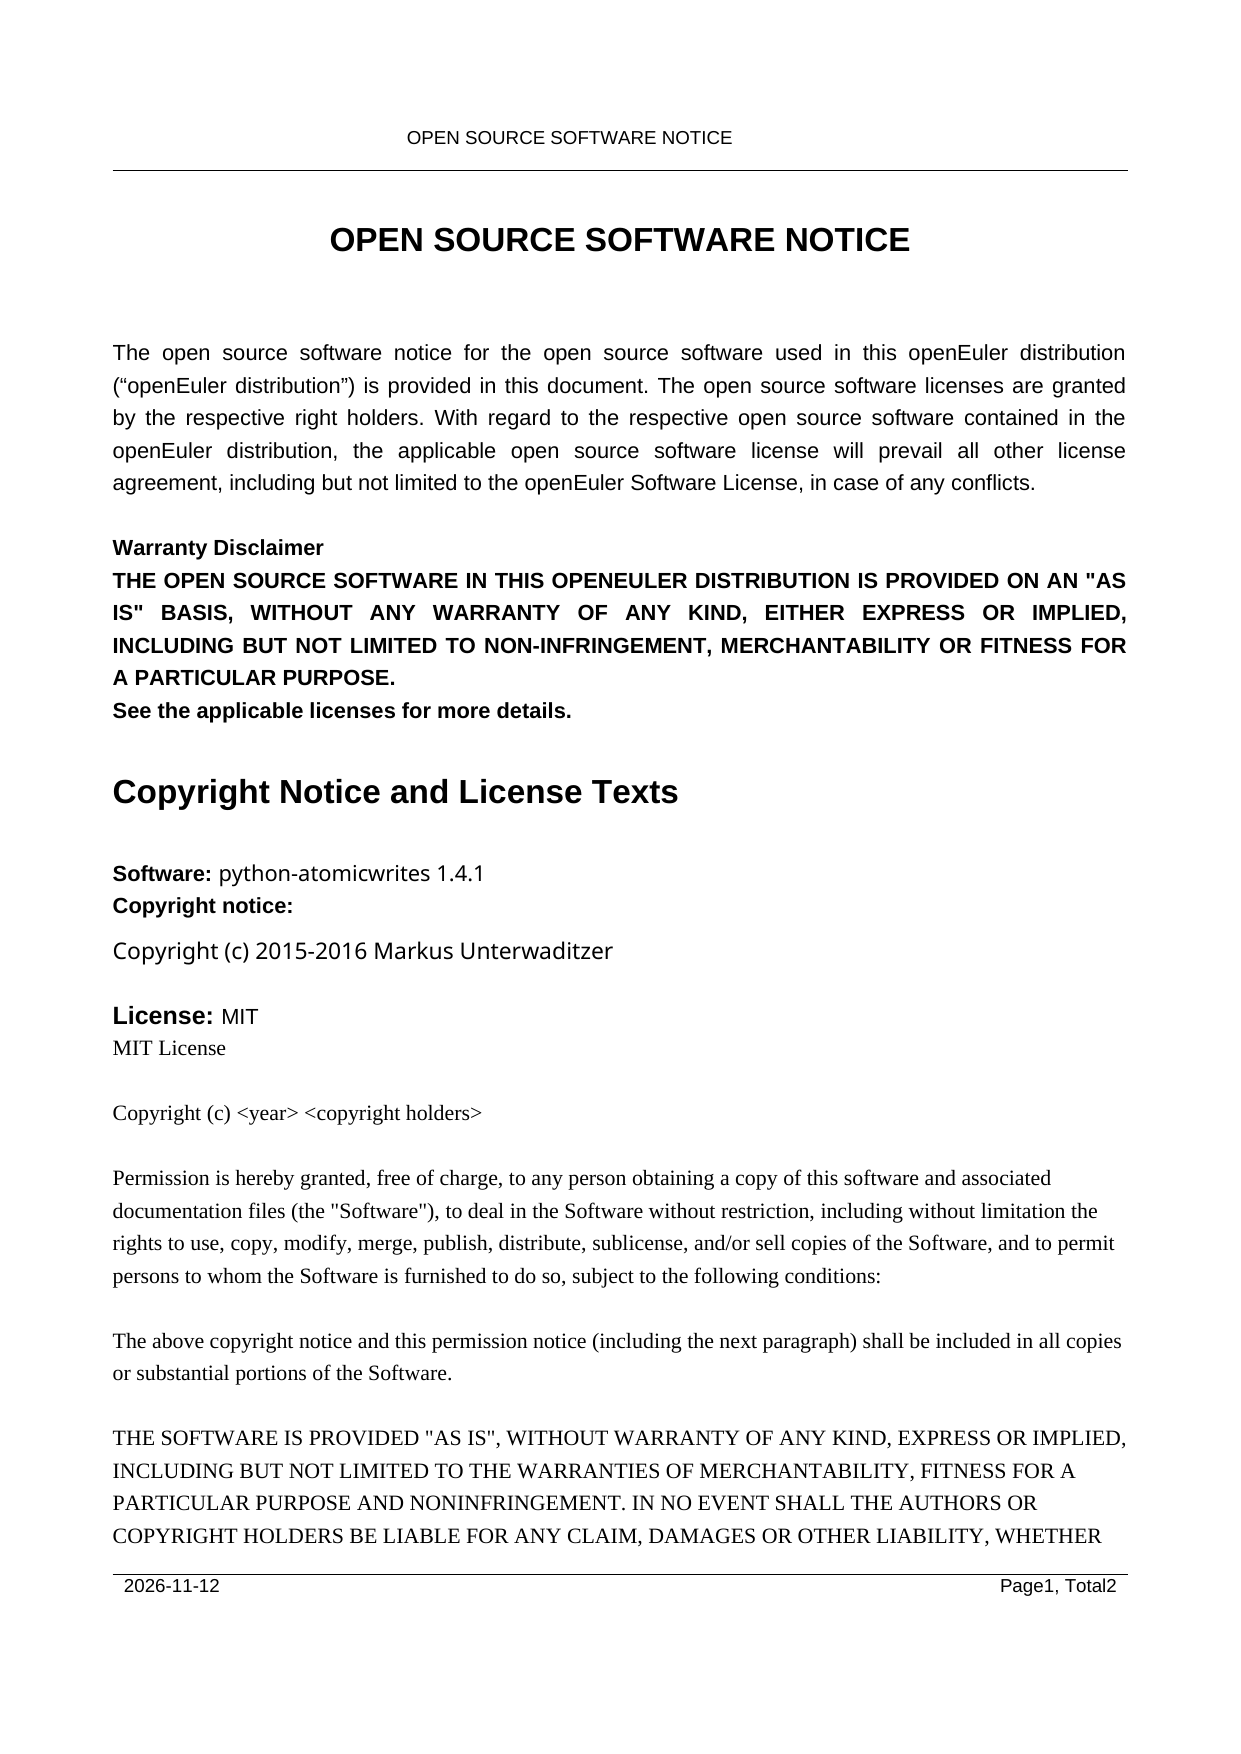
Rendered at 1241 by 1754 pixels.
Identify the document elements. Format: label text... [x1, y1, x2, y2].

text License: MIT [112, 999, 1128, 1031]
text Copyright Notice and License Texts [112, 759, 1128, 824]
text Warranty Disclaimer [112, 531, 1128, 564]
text THE OPEN SOURCE SOFTWARE IN THIS OPENEULER DISTRIBUTION IS PROVIDED ON AN "AS IS" BASIS, WITHOUT ANY WARRANTY OF ANY KIND, EITHER EXPRESS OR IMPLIED, INCLUDING BUT NOT LIMITED TO NON-INFRINGEMENT, MERCHANTABILITY OR FITNESS FOR A PARTICULAR PURPOSE. See the applicable licenses for more details. [112, 564, 1128, 726]
title Software: python-atomicwrites 1.4.1 [112, 856, 1128, 889]
text OPEN SOURCE SOFTWARE NOTICE [112, 206, 1128, 271]
text Copyright notice: [112, 889, 1128, 921]
text The open source software notice for the open source software used in this openEuler distribution (“openEuler distribution”) is provided in this document. The open source software licenses are granted by the respective right holders. With regard to the respective open source software contained in the openEuler distribution, the applicable open source software license will prevail all other license agreement, including but not limited to the openEuler Software License, in case of any conflicts. [112, 336, 1128, 499]
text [112, 1031, 1128, 1551]
text Copyright (c) 2015-2016 Markus Unterwaditzer [112, 934, 1128, 999]
